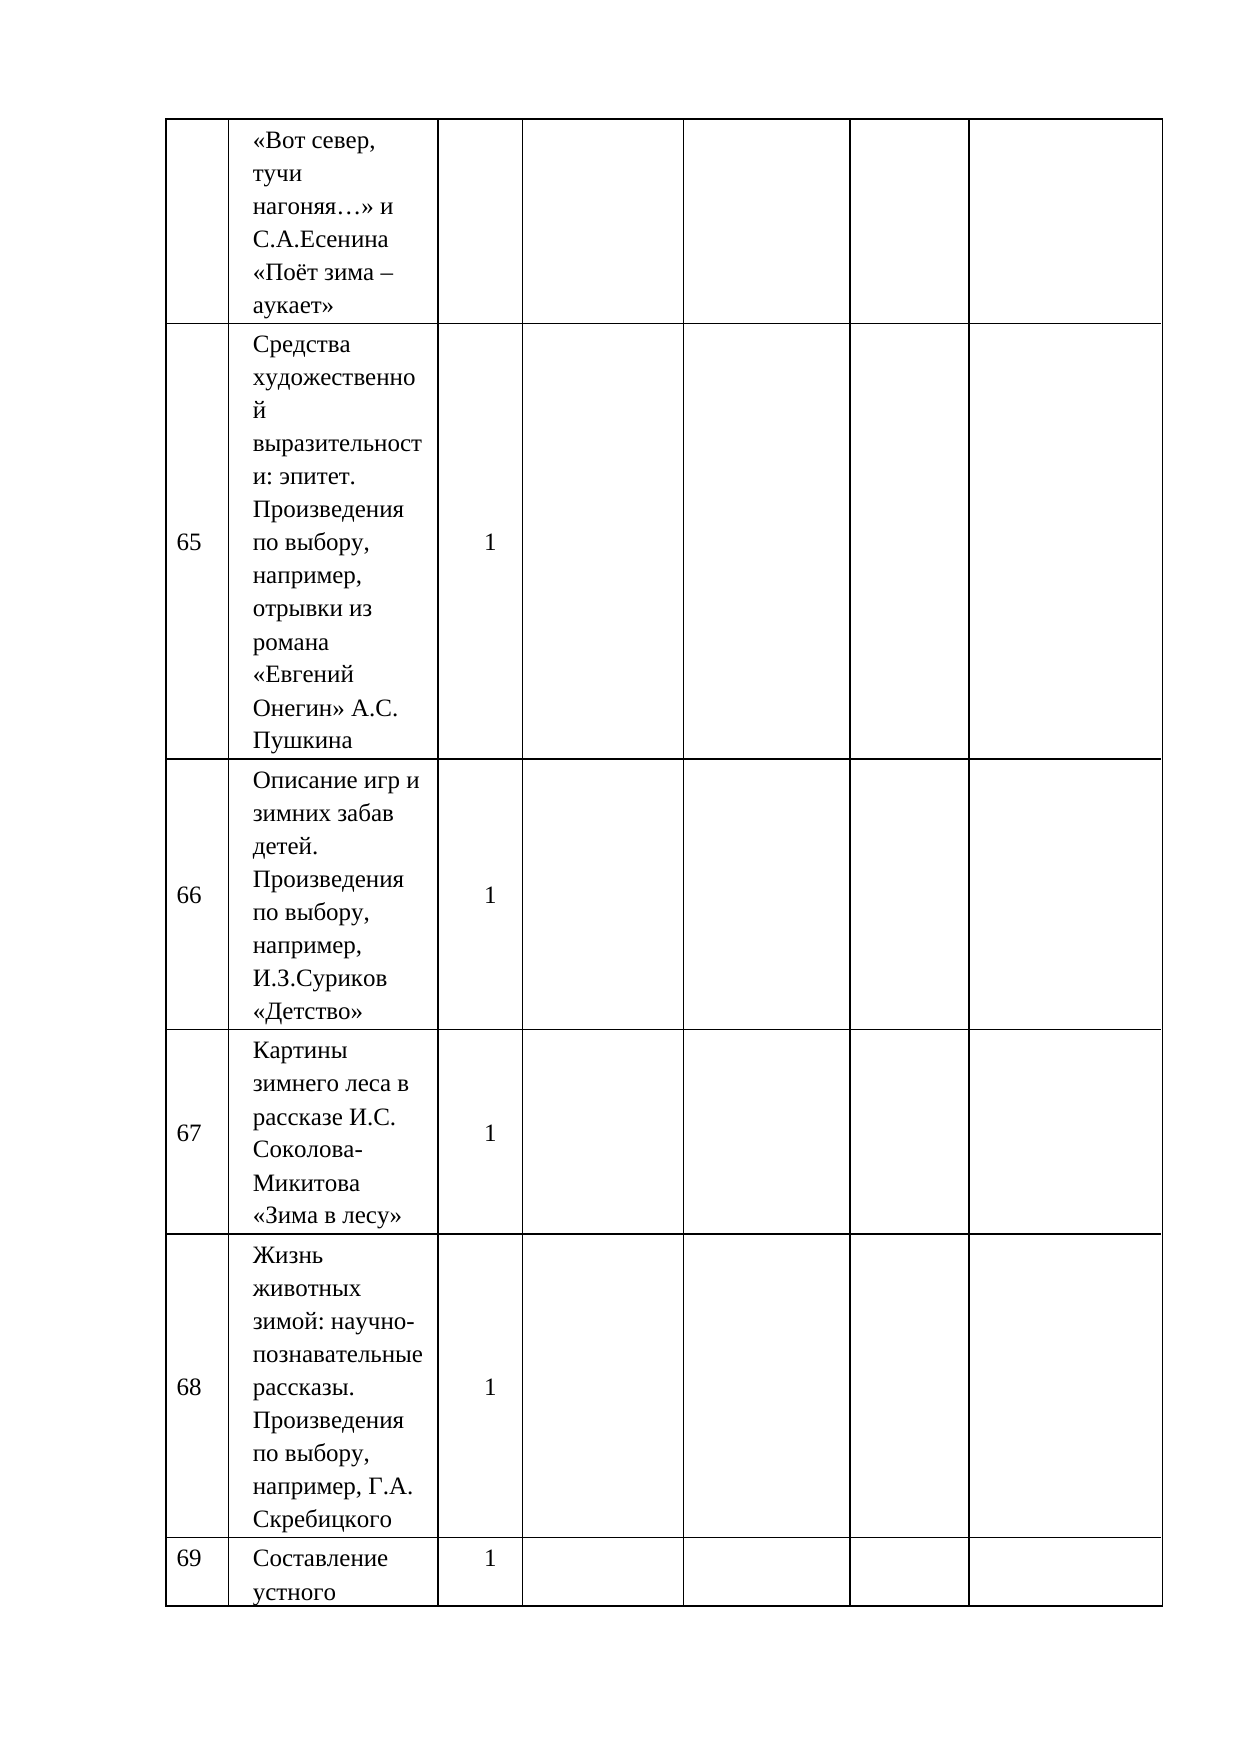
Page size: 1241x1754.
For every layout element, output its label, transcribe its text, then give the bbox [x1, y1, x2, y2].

table_cell Картины зимнего леса в рассказе И.С. Соколова-Микитова «Зима в лесу» [229, 1030, 437, 1233]
table_cell [970, 120, 1162, 323]
table_cell [970, 323, 1162, 758]
table_cell 65 [167, 324, 228, 758]
table_cell 66 [167, 760, 228, 1029]
table_cell [851, 1030, 968, 1233]
table_cell [684, 120, 849, 323]
table_cell 64 [167, 120, 228, 323]
table_cell [523, 760, 683, 1029]
table_cell 1 [439, 760, 522, 1029]
table_cell [523, 1538, 683, 1605]
table_cell [970, 1537, 1162, 1605]
table_cell 1 [439, 1538, 522, 1605]
table_cell [684, 1235, 849, 1537]
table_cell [229, 120, 437, 323]
table_cell [684, 1538, 849, 1605]
table_cell Средства художественной выразительности: эпитет. Произведения по выбору, например, отрывки из романа «Евгений Онегин» А.С. Пушкина [229, 324, 437, 758]
table_cell [523, 1235, 683, 1537]
table_cell [970, 1233, 1162, 1537]
table_cell [523, 120, 683, 323]
table_cell [970, 1029, 1162, 1233]
table_cell [523, 324, 683, 758]
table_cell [229, 1538, 437, 1605]
table_cell Жизнь животных зимой: научно-познавательные рассказы. Произведения по выбору, например, Г.А. Скребицкого [229, 1235, 437, 1537]
table_cell 1 [439, 1235, 522, 1537]
table_cell [851, 324, 968, 758]
table_cell [523, 1030, 683, 1233]
table_cell 67 [167, 1030, 228, 1233]
table_cell 1 [439, 324, 522, 758]
table_cell 68 [167, 1235, 228, 1537]
table_cell Описание игр и зимних забав детей. Произведения по выбору, например, И.З.Суриков «Детство» [229, 760, 437, 1029]
table_cell [851, 120, 968, 323]
table_cell [684, 324, 849, 758]
table_cell [684, 760, 849, 1029]
table_cell [851, 1538, 968, 1605]
table_cell [684, 1030, 849, 1233]
table_cell 69 [167, 1538, 228, 1605]
table_cell 1 [439, 120, 522, 323]
table_cell [851, 1235, 968, 1537]
table_cell [851, 760, 968, 1029]
table_cell 1 [439, 1030, 522, 1233]
table_cell [970, 758, 1162, 1029]
